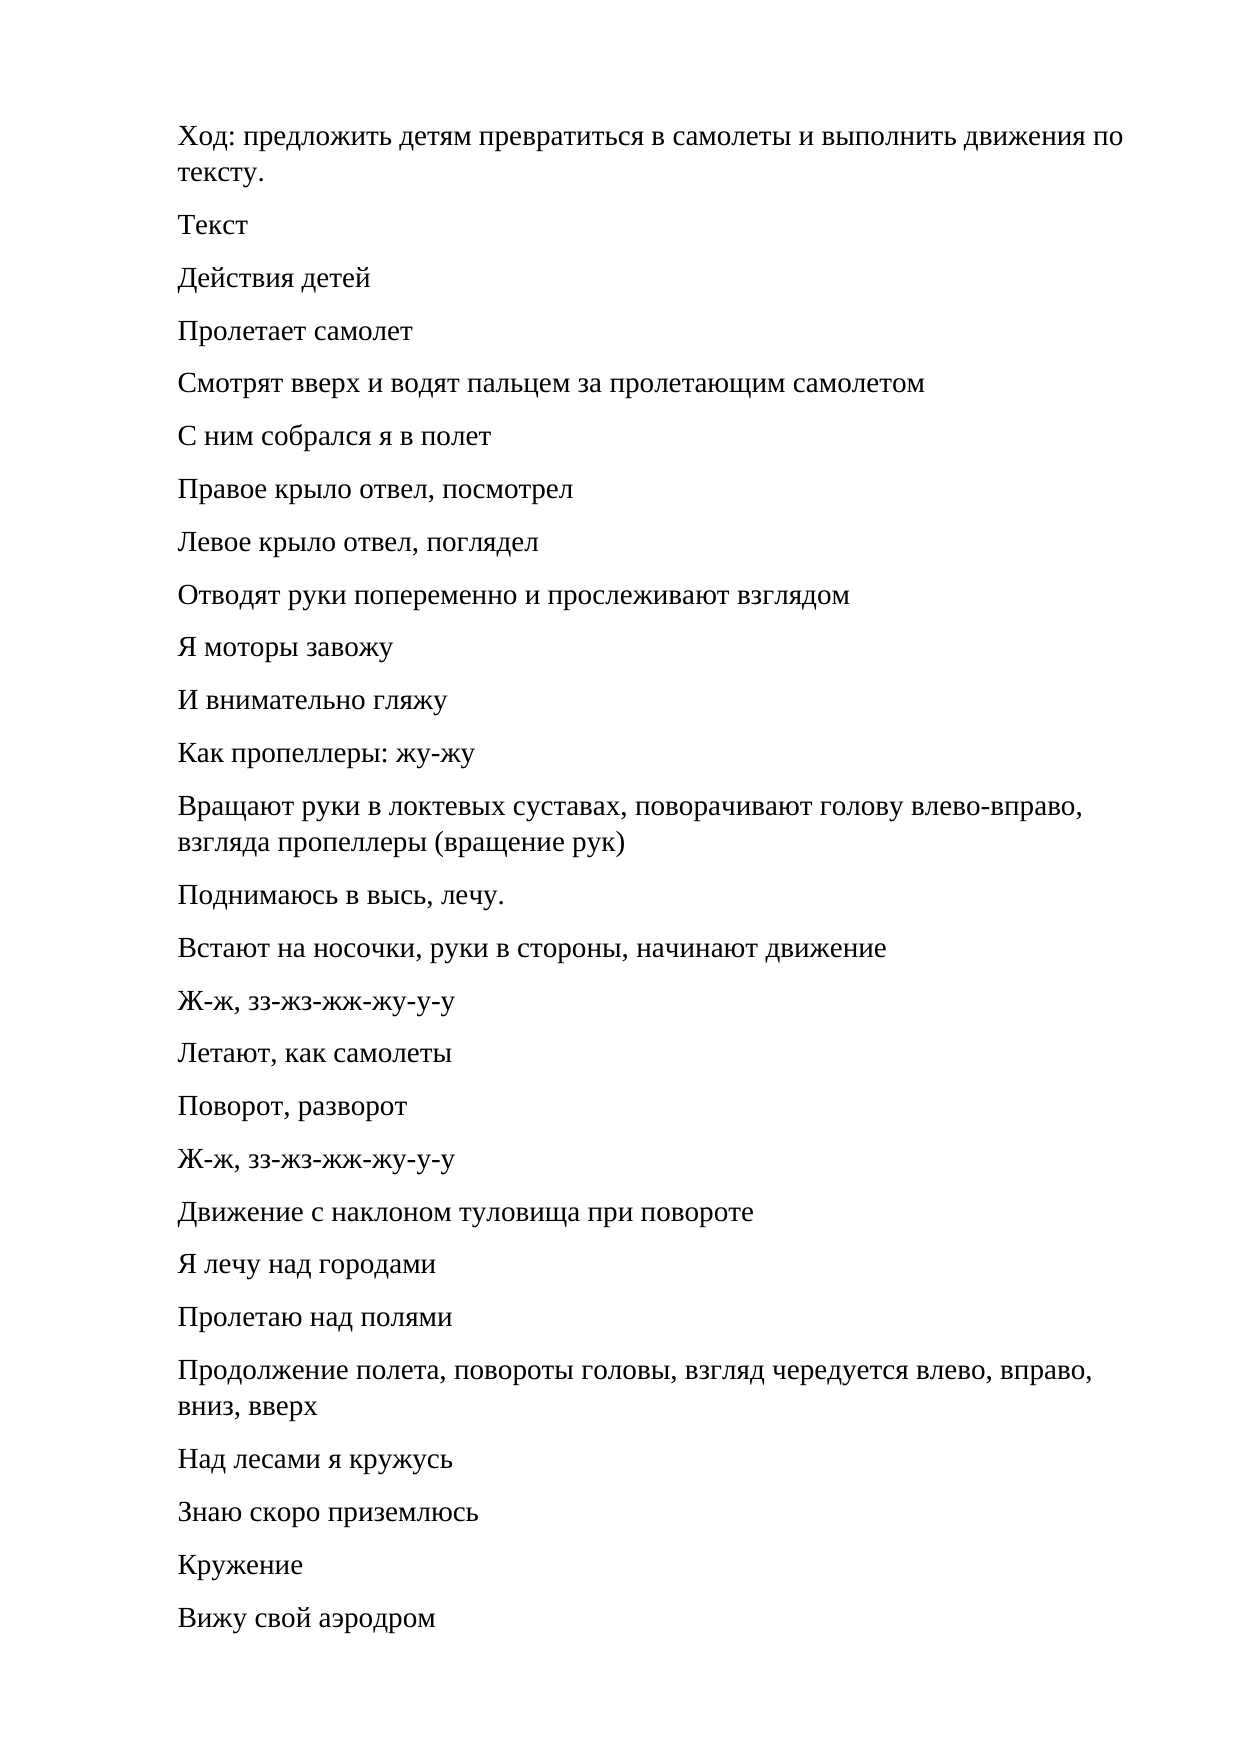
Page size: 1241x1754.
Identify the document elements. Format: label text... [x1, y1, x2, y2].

text Знаю скоро приземлюсь [177, 1494, 1152, 1528]
text Ж-ж, зз-жз-жж-жу-у-у [177, 983, 1152, 1016]
text Поднимаюсь в высь, лечу. [177, 877, 1152, 911]
text Ход: предложить детям превратиться в самолеты и выполнить движения по тексту. [177, 118, 1152, 188]
text Я лечу над городами [177, 1247, 1152, 1280]
text Вижу свой аэродром [177, 1600, 1152, 1633]
text Встают на носочки, руки в стороны, начинают движение [177, 930, 1152, 963]
text Поворот, разворот [177, 1088, 1152, 1122]
text Я моторы завожу [177, 629, 1152, 663]
text Правое крыло отвел, посмотрел [177, 471, 1152, 505]
text Левое крыло отвел, поглядел [177, 524, 1152, 557]
text И внимательно гляжу [177, 682, 1152, 716]
text Отводят руки попеременно и прослеживают взглядом [177, 577, 1152, 610]
text Движение с наклоном туловища при повороте [177, 1194, 1152, 1227]
text Пролетаю над полями [177, 1299, 1152, 1333]
text Действия детей [177, 260, 1152, 293]
text Текст [177, 207, 1152, 241]
text Ж-ж, зз-жз-жж-жу-у-у [177, 1141, 1152, 1174]
text Над лесами я кружусь [177, 1441, 1152, 1475]
text Как пропеллеры: жу-жу [177, 735, 1152, 769]
text Вращают руки в локтевых суставах, поворачивают голову влево-вправо, взгляда пропеллеры (вращение рук) [177, 788, 1152, 858]
text Продолжение полета, повороты головы, взгляд чередуется влево, вправо, вниз, вверх [177, 1352, 1152, 1422]
text Кружение [177, 1547, 1152, 1580]
text С ним собрался я в полет [177, 418, 1152, 452]
text Летают, как самолеты [177, 1035, 1152, 1069]
text Смотрят вверх и водят пальцем за пролетающим самолетом [177, 366, 1152, 399]
text Пролетает самолет [177, 313, 1152, 346]
